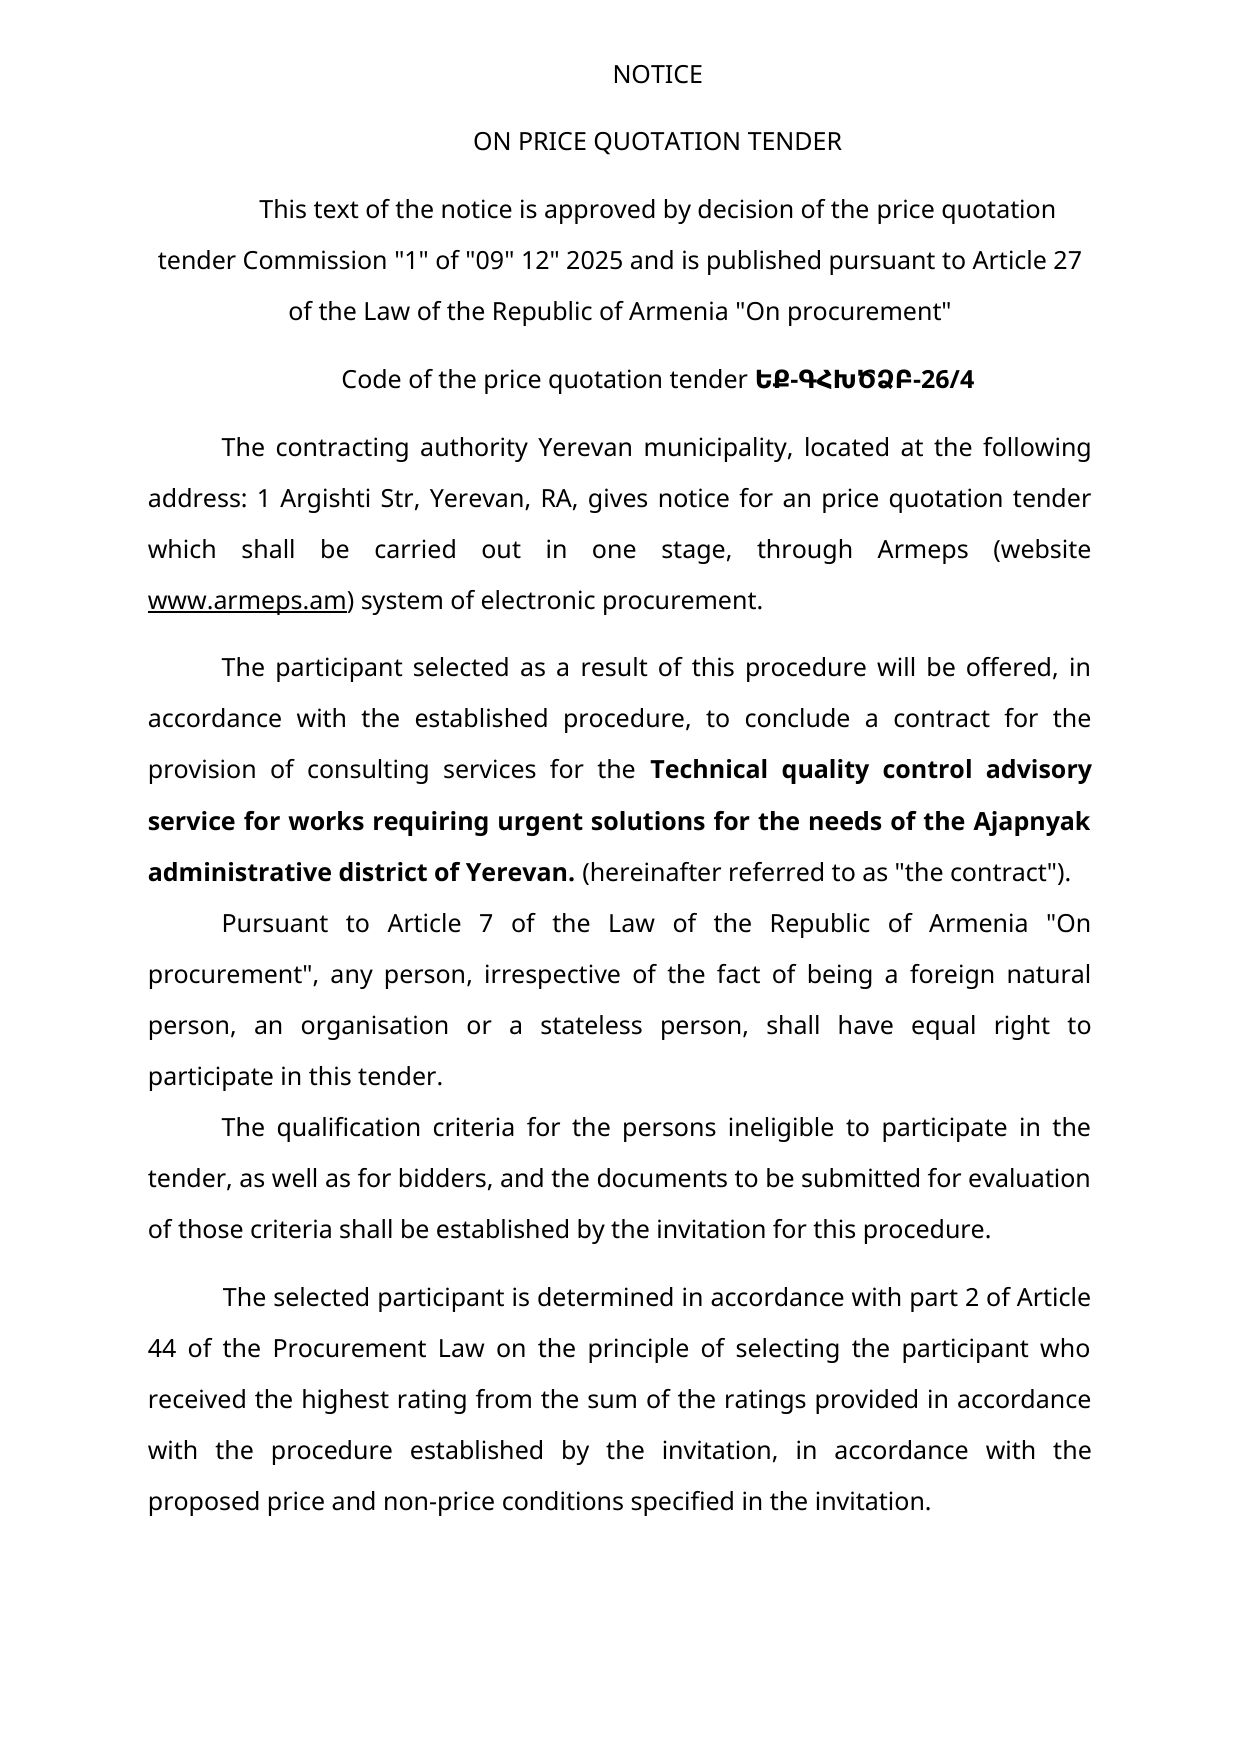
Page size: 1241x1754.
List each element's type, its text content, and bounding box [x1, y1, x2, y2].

text The participant selected as a result of this procedure will be offered, in accordance with the established procedure, to conclude a contract for the provision of consulting services for the Technical quality control advisory service for works requiring urgent solutions for the needs of the Ajapnyak administrative district of Yerevan. (hereinafter referred to as "the contract"). [148, 650, 1092, 888]
text ON PRICE QUOTATION TENDER [148, 124, 1092, 158]
text Code of the price quotation tender ԵՔ-ԳՀԽԾՁԲ-26/4 [148, 361, 1092, 396]
text The selected participant is determined in accordance with part 2 of Article 44 of the Procurement Law on the principle of selecting the participant who received the highest rating from the sum of the ratings provided in accordance with the procedure established by the invitation, in accordance with the proposed price and non-price conditions specified in the invitation. [148, 1279, 1092, 1517]
text The qualification criteria for the persons ineligible to participate in the tender, as well as for bidders, and the documents to be submitted for evaluation of those criteria shall be established by the invitation for this procedure. [148, 1109, 1092, 1246]
text The contracting authority Yerevan municipality, located at the following address: 1 Argishti Str, Yerevan, RA, gives notice for an price quotation tender which shall be carried out in one stage, through Armeps (website www.armeps.am) system of electronic procurement. [148, 429, 1092, 616]
text Pursuant to Article 7 of the Law of the Republic of Armenia "On procurement", any person, irrespective of the fact of being a foreign natural person, an organisation or a stateless person, shall have equal right to participate in this tender. [148, 905, 1092, 1092]
text This text of the notice is approved by decision of the price quotation tender Commission "1" of "09" 12" 2025 and is published pursuant to Article 27 of the Law of the Republic of Armenia "On procurement" [148, 192, 1092, 328]
text NOTICE [148, 56, 1092, 90]
